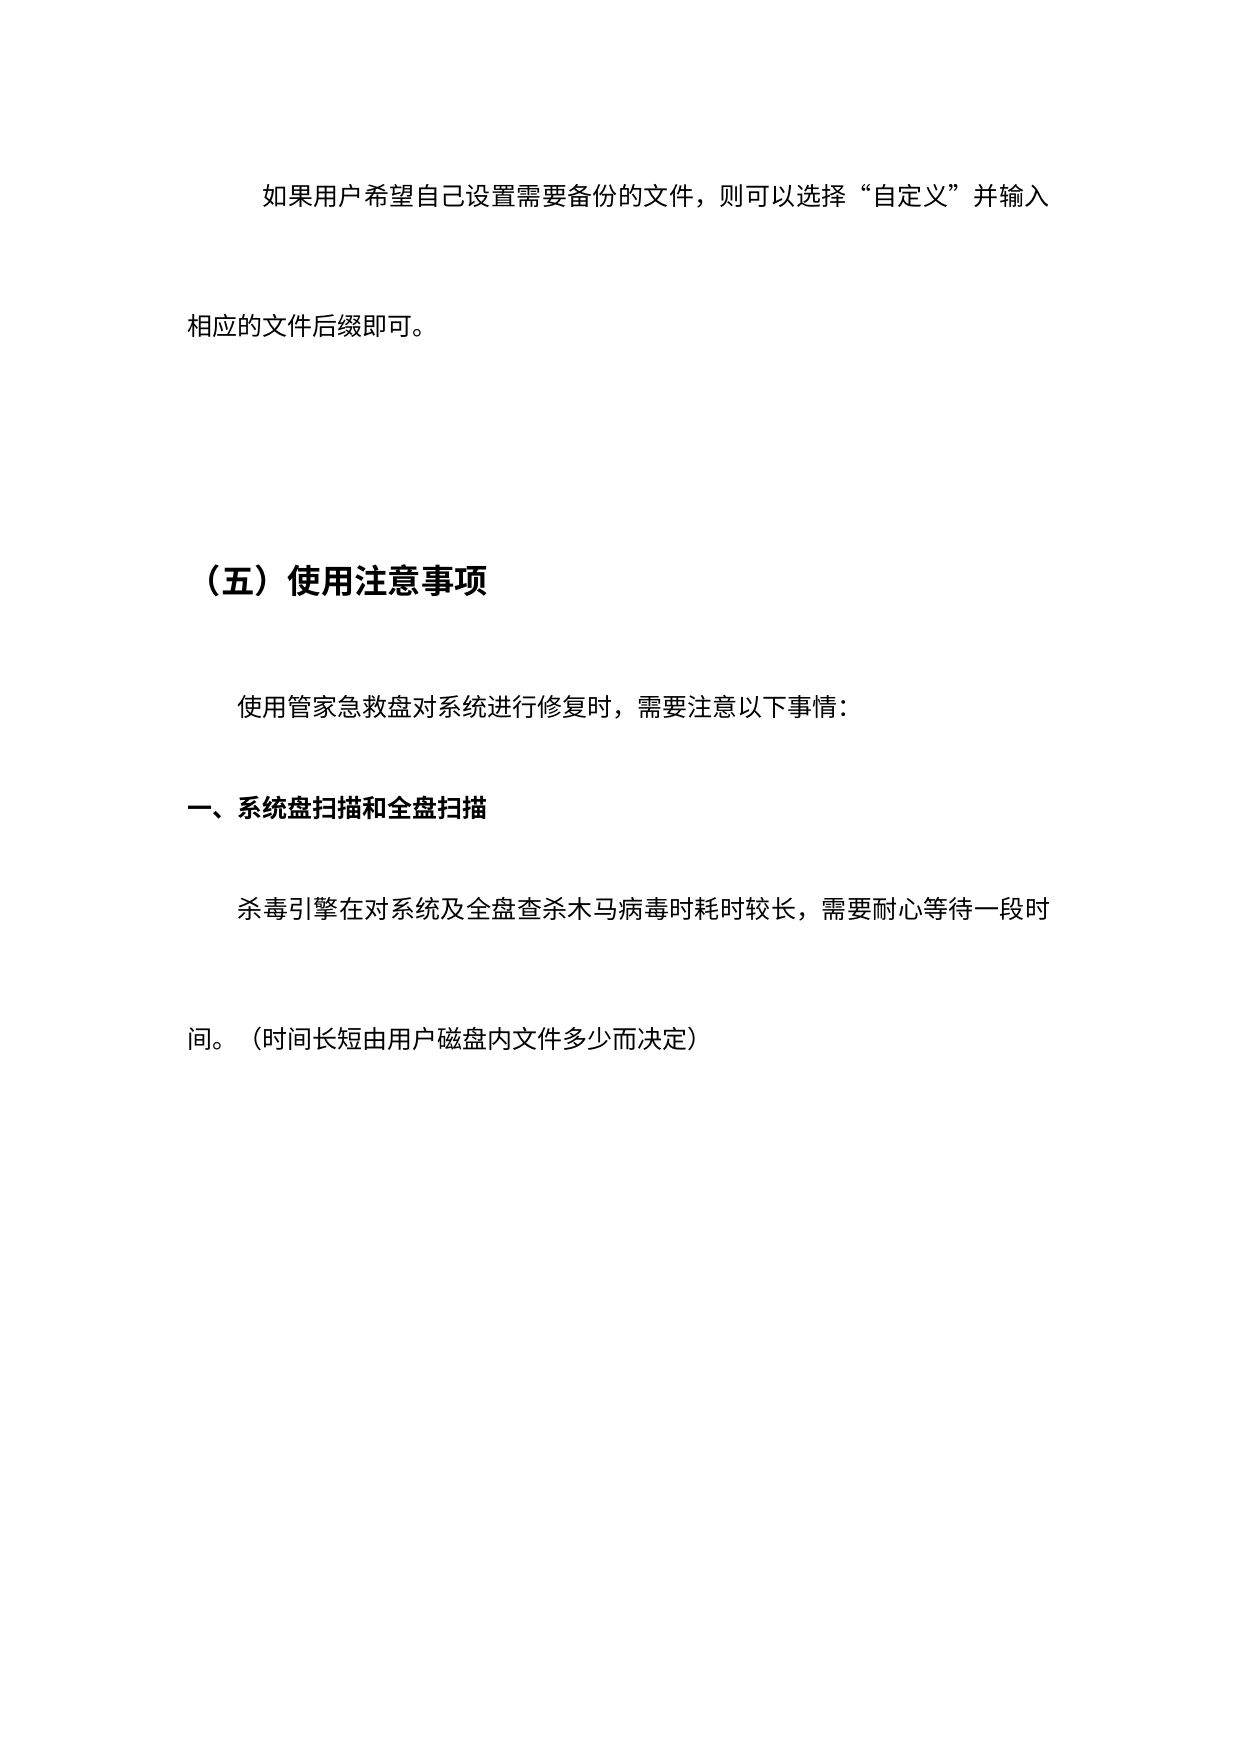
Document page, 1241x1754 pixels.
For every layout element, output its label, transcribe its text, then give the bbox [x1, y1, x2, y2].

text 一、系统盘扫描和全盘扫描 [187, 774, 1053, 839]
text 使用管家急救盘对系统进行修复时，需要注意以下事情： [187, 673, 1053, 738]
text 杀毒引擎在对系统及全盘查杀木马病毒时耗时较长，需要耐心等待一段时间。（时间长短由用户磁盘内文件多少而决定） [187, 876, 1053, 1071]
text 如果用户希望自己设置需要备份的文件，则可以选择“自定义”并输入相应的文件后缀即可。 [187, 162, 1053, 357]
subtitle （五）使用注意事项 [187, 546, 1053, 611]
